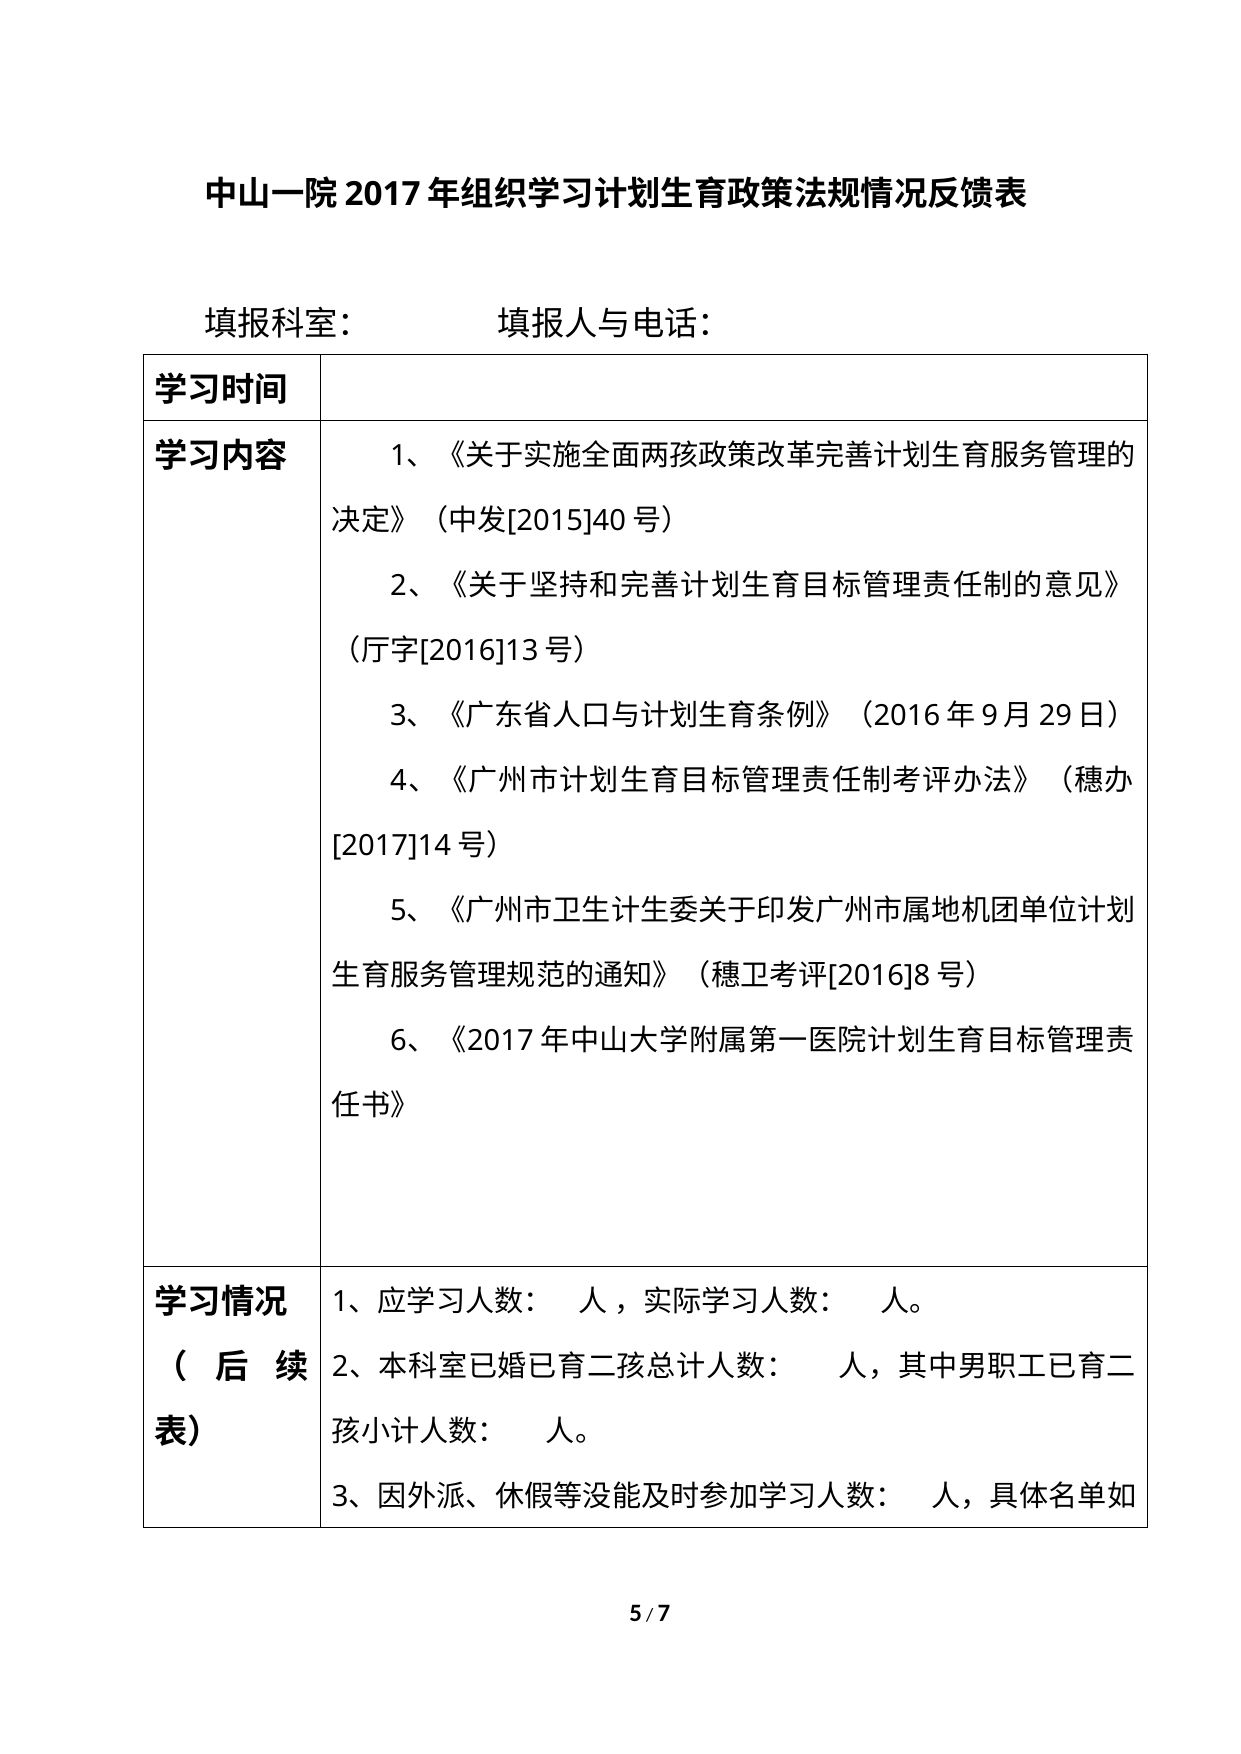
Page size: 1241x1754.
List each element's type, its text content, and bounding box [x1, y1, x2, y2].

table_cell 学习情况 （后续表） [144, 1267, 320, 1527]
text 中山一院2017年组织学习计划生育政策法规情况反馈表 [187, 158, 1107, 223]
table_cell 学习内容 [144, 421, 320, 1266]
text 填报科室： 填报人与电话： [187, 288, 1107, 353]
table_header 学习时间 [144, 355, 320, 419]
table_header [321, 355, 1147, 419]
table_cell 1、《关于实施全面两孩政策改革完善计划生育服务管理的决定》（中发[2015]40号） 2、《关于坚持和完善计划生育目标管理责任制的意见》（厅字[2016]13号） 3、《广东省人口与计划生育条例》（2016年9月29日） 4、《广州市计划生育目标管理责任制考评办法》（穗办[2017]14号） 5、《广州市卫生计生委关于印发广州市属地机团单位计划生育服务管理规范的通知》（穗卫考评[2016]8号） 6、《2017年中山大学附属第一医院计划生育目标管理责任书》 [321, 421, 1147, 1266]
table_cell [321, 1267, 1147, 1527]
